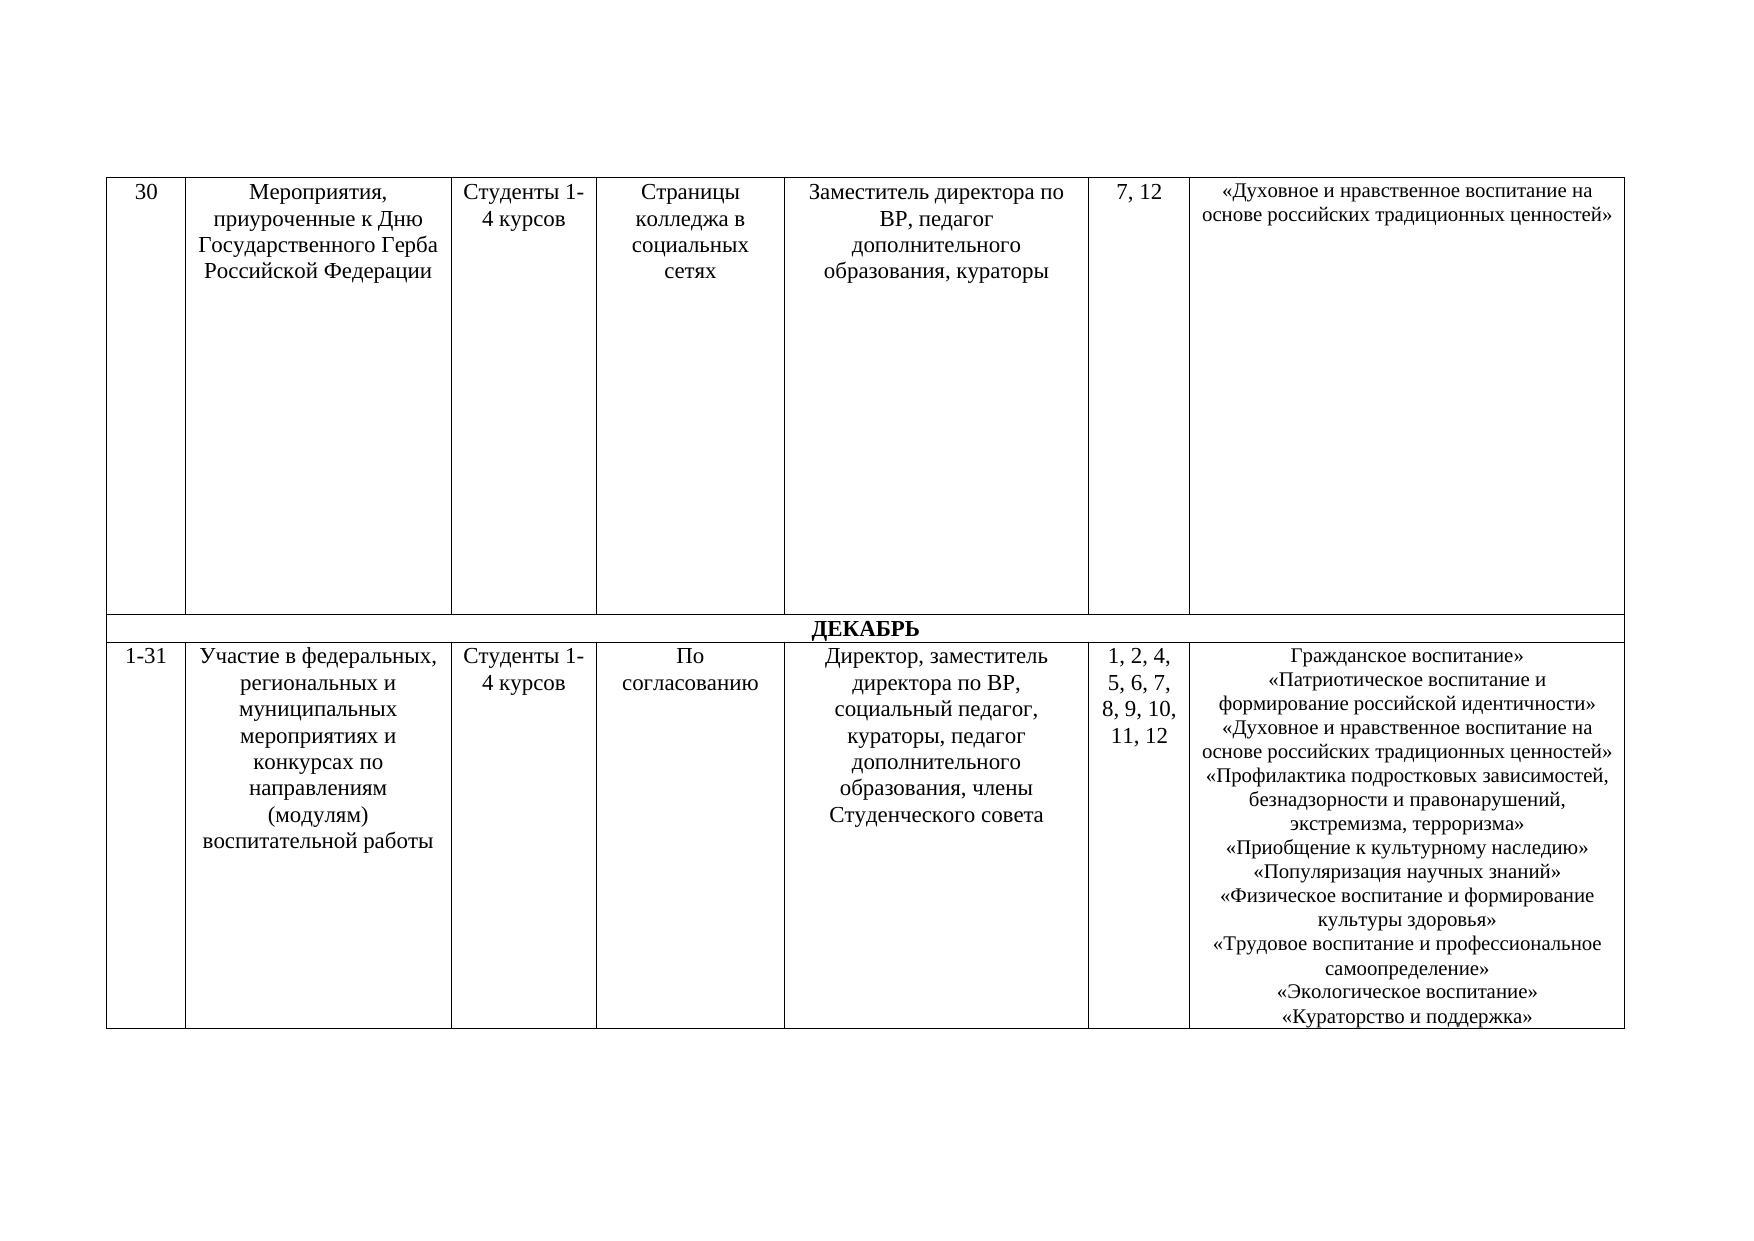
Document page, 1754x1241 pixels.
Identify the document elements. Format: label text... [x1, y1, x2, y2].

table_cell 1-31 [107, 643, 185, 1028]
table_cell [1190, 643, 1624, 1028]
table_cell 30 [107, 178, 185, 614]
table_cell «Духовное и нравственное воспитание на основе российских традиционных ценностей» [1190, 178, 1624, 614]
table_cell Мероприятия, приуроченные к Дню Государственного Герба Российской Федерации [186, 178, 451, 614]
table_cell Студенты 1-4 курсов [452, 643, 596, 1028]
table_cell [1089, 643, 1189, 1028]
table_cell ДЕКАБРЬ [107, 615, 1624, 642]
table_cell Директор, заместитель директора по ВР, социальный педагог, кураторы, педагог дополнительного образования, члены Студенческого совета [785, 643, 1088, 1028]
table_cell Страницы колледжа в социальных сетях [597, 178, 784, 614]
table_cell Студенты 1-4 курсов [452, 178, 596, 614]
table_cell Заместитель директора по ВР, педагог дополнительного образования, кураторы [785, 178, 1088, 614]
table_cell 7, 12 [1089, 178, 1189, 614]
table_cell По согласованию [597, 643, 784, 1028]
table_cell Участие в федеральных, региональных и муниципальных мероприятиях и конкурсах по направлениям (модулям) воспитательной работы [186, 643, 451, 1028]
